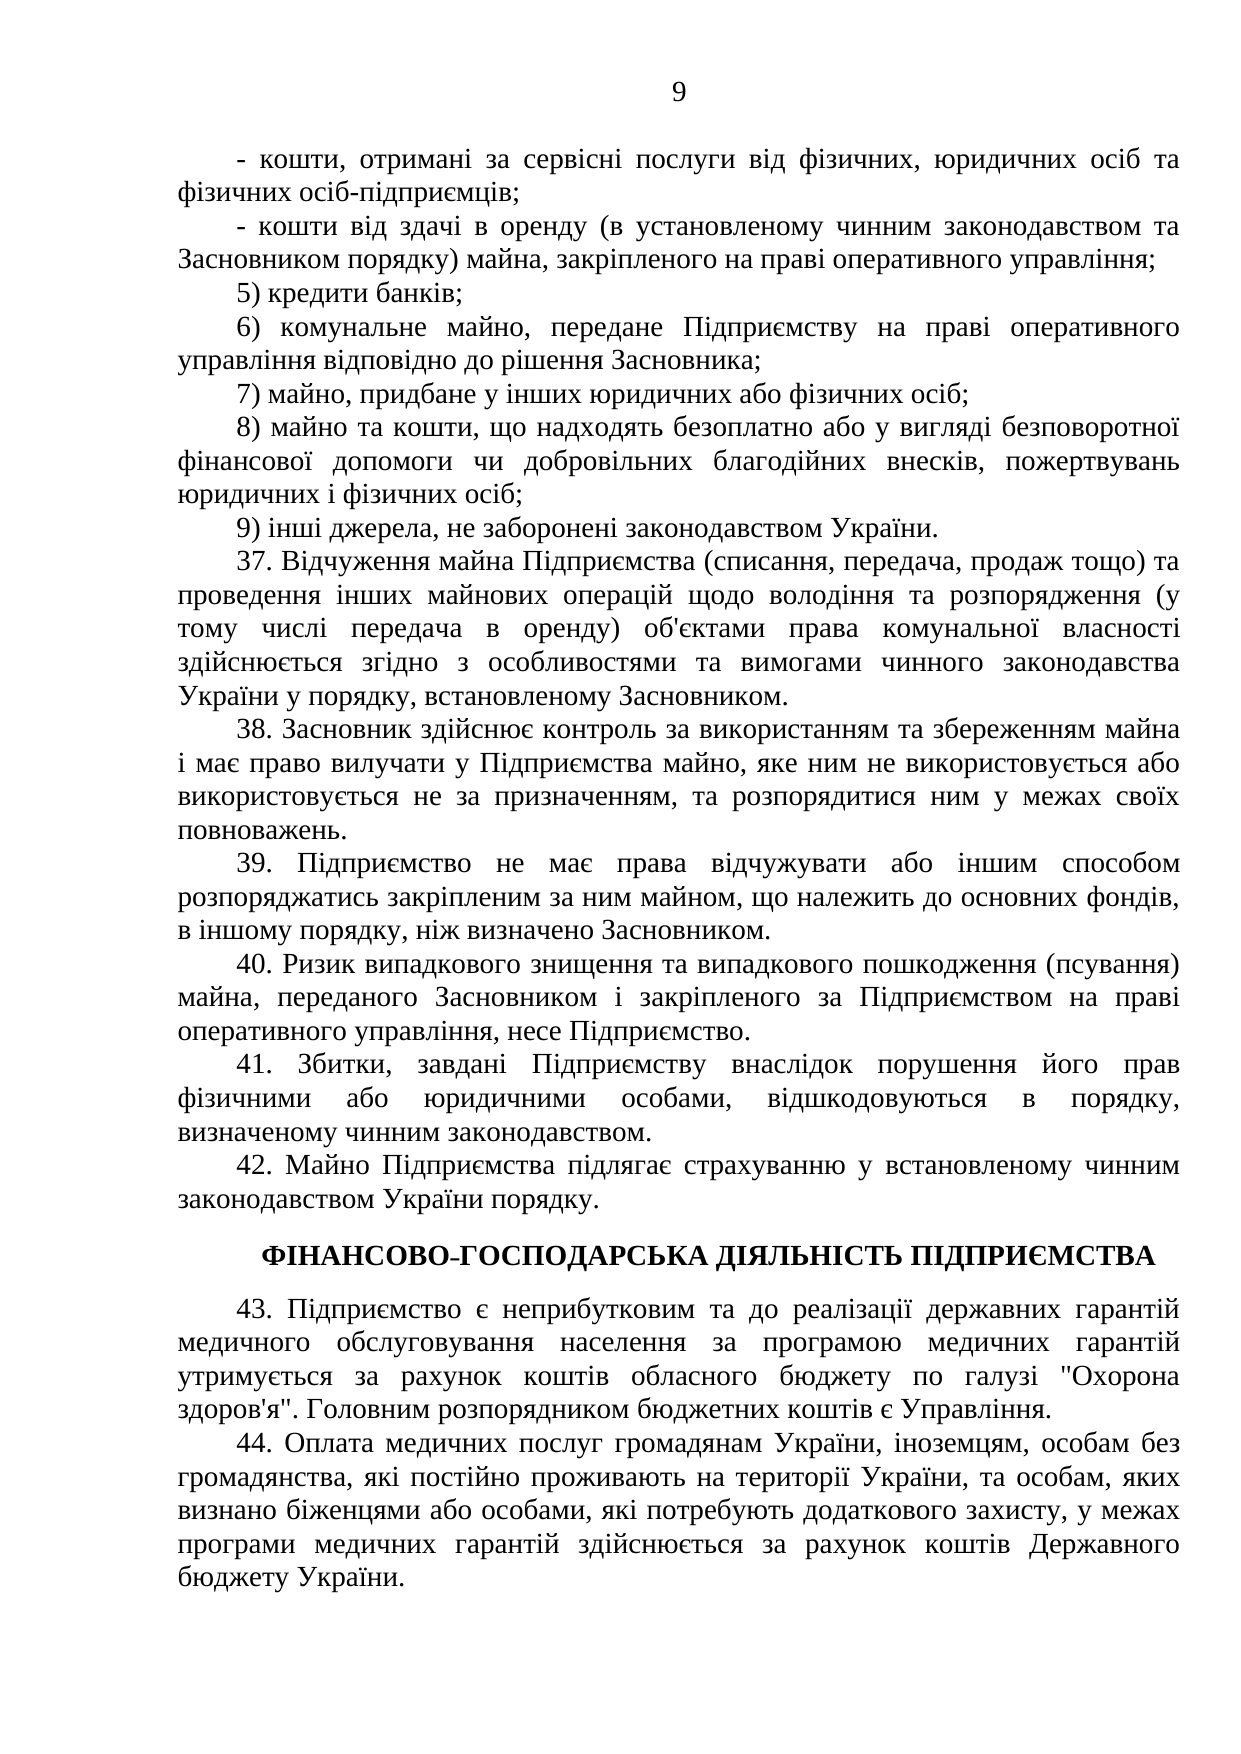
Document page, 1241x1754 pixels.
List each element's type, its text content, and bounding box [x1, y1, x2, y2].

text 42. Майно Підприємства підлягає страхуванню у встановленому чинним законодавством України порядку. [177, 1147, 1181, 1214]
text - кошти, отримані за сервісні послуги від фізичних, юридичних осіб та фізичних осіб-підприємців; [177, 141, 1181, 208]
text 9) інші джерела, не заборонені законодавством України. [177, 510, 1181, 543]
text - кошти від здачі в оренду (в установленому чинним законодавством та Засновником порядку) майна, закріпленого на праві оперативного управління; [177, 208, 1181, 275]
text 7) майно, придбане у інших юридичних або фізичних осіб; [177, 376, 1181, 409]
text 38. Засновник здійснює контроль за використанням та збереженням майна і має право вилучати у Підприємства майно, яке ним не використовується або використовується не за призначенням, та розпорядитися ним у межах своїх повноважень. [177, 711, 1181, 845]
text ФІНАНСОВО˗ГОСПОДАРСЬКА ДІЯЛЬНІСТЬ ПІДПРИЄМСТВА [177, 1238, 1181, 1272]
text 37. Відчуження майна Підприємства (списання, передача, продаж тощо) та проведення інших майнових операцій щодо володіння та розпорядження (у тому числі передача в оренду) об'єктами права комунальної власності здійснюється згідно з особливостями та вимогами чинного законодавства України у порядку, встановленому Засновником. [177, 543, 1181, 711]
text 5) кредити банків; [177, 275, 1181, 309]
text 8) майно та кошти, що надходять безоплатно або у вигляді безповоротної фінансової допомоги чи добровільних благодійних внесків, пожертвувань юридичних і фізичних осіб; [177, 409, 1181, 510]
text 41. Збитки, завдані Підприємству внаслідок порушення його прав фізичними або юридичними особами, відшкодовуються в порядку, визначеному чинним законодавством. [177, 1047, 1181, 1147]
text 39. Підприємство не має права відчужувати або іншим способом розпоряджатись закріпленим за ним майном, що належить до основних фондів, в іншому порядку, ніж визначено Засновником. [177, 845, 1181, 946]
text 6) комунальне майно, передане Підприємству на праві оперативного управління відповідно до рішення Засновника; [177, 309, 1181, 376]
text 43. Підприємство є неприбутковим та до реалізації державних гарантій медичного обслуговування населення за програмою медичних гарантій утримується за рахунок коштів обласного бюджету по галузі "Охорона здоров'я". Головним розпорядником бюджетних коштів є Управління. [177, 1291, 1181, 1425]
text 44. Оплата медичних послуг громадянам України, іноземцям, особам без громадянства, які постійно проживають на території України, та особам, яких визнано біженцями або особами, які потребують додаткового захисту, у межах програми медичних гарантій здійснюється за рахунок коштів Державного бюджету України. [177, 1425, 1181, 1593]
text 40. Ризик випадкового знищення та випадкового пошкодження (псування) майна, переданого Засновником і закріпленого за Підприємством на праві оперативного управління, несе Підприємство. [177, 946, 1181, 1047]
